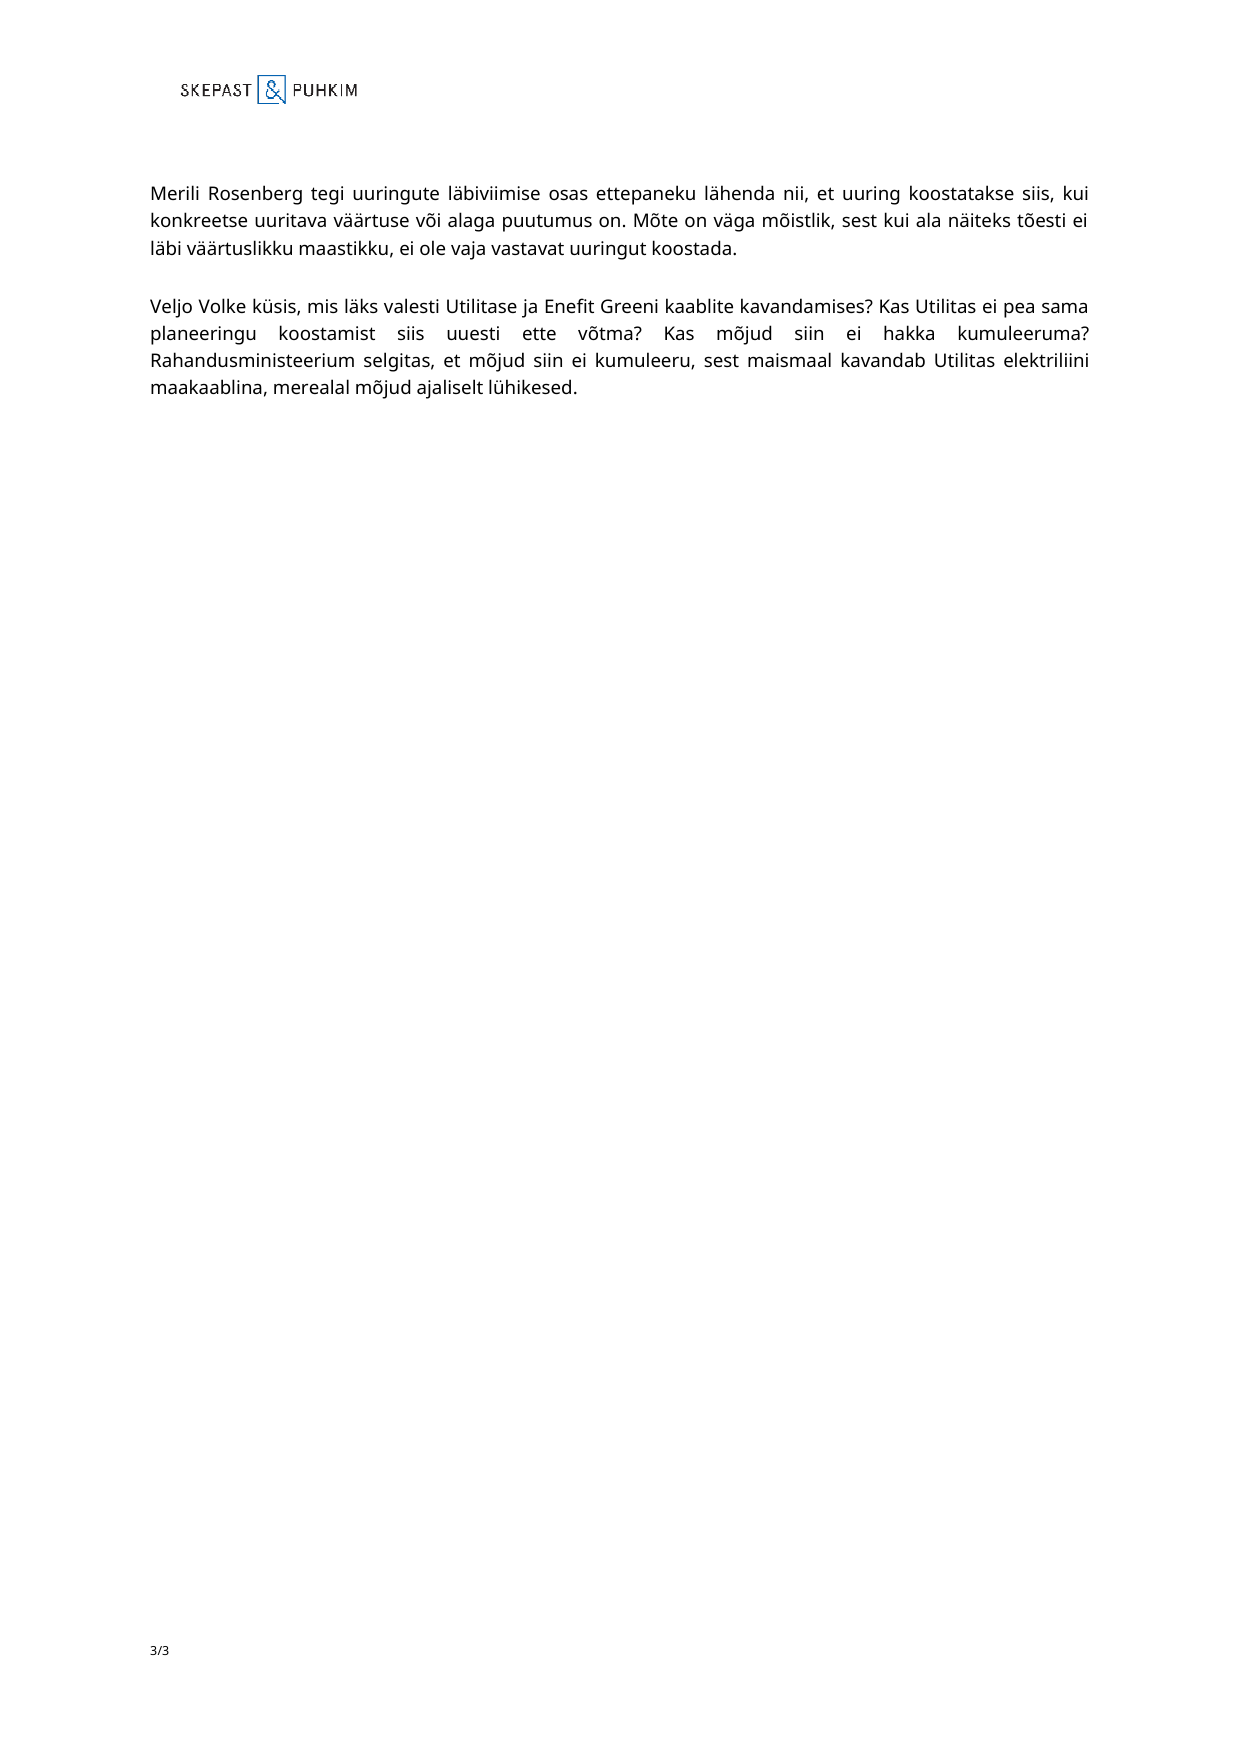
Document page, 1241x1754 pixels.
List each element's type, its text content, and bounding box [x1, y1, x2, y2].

text Veljo Volke küsis, mis läks valesti Utilitase ja Enefit Greeni kaablite kavandamises? Kas Utilitas ei pea sama planeeringu koostamist siis uuesti ette võtma? Kas mõjud siin ei hakka kumuleeruma? Rahandusministeerium selgitas, et mõjud siin ei kumuleeru, sest maismaal kavandab Utilitas elektriliini maakaablina, merealal mõjud ajaliselt lühikesed. [150, 292, 1090, 400]
picture [165, 50, 375, 132]
text Merili Rosenberg tegi uuringute läbiviimise osas ettepaneku lähenda nii, et uuring koostatakse siis, kui konkreetse uuritava väärtuse või alaga puutumus on. Mõte on väga mõistlik, sest kui ala näiteks tõesti ei läbi väärtuslikku maastikku, ei ole vaja vastavat uuringut koostada. [150, 179, 1090, 260]
